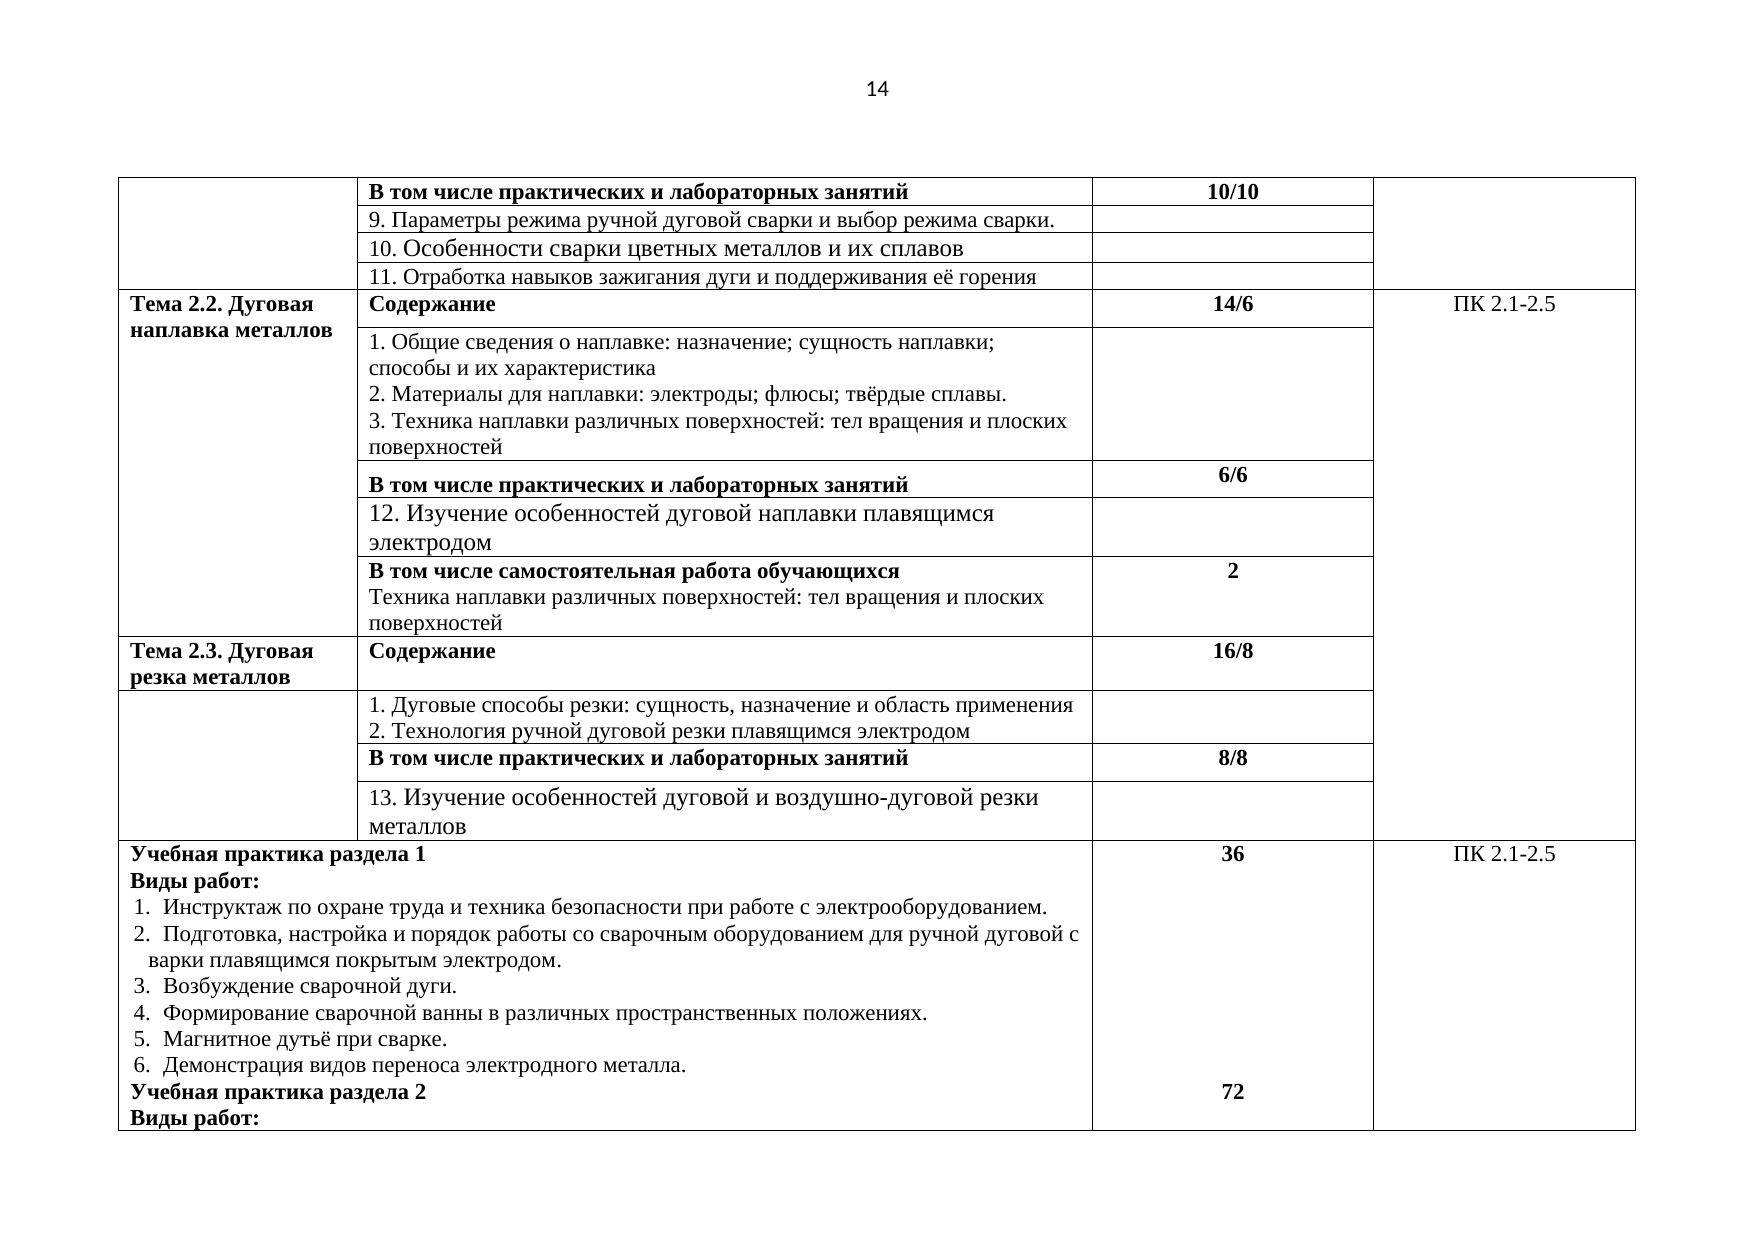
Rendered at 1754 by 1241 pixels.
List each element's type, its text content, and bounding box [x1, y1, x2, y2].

table_cell 2 [1093, 557, 1373, 636]
table_cell 1. Дуговые способы резки: сущность, назначение и область применения 2. Технология ручной дуговой резки плавящимся электродом [358, 691, 1092, 743]
table_cell Содержание [358, 637, 1092, 689]
table_cell Тема 2.2. Дуговая наплавка металлов [119, 290, 357, 636]
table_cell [119, 841, 1092, 1130]
table_cell [1093, 233, 1373, 262]
table_cell В том числе практических и лабораторных занятий [358, 461, 1092, 497]
table_cell Содержание [358, 290, 1092, 327]
table_cell [119, 691, 357, 839]
table_cell 10/10 [1093, 178, 1373, 204]
table_cell [1093, 498, 1373, 556]
table_cell 13. Изучение особенностей дуговой и воздушно-дуговой резки металлов [358, 782, 1092, 839]
table_cell 1. Общие сведения о наплавке: назначение; сущность наплавки; способы и их характеристика 2. Материалы для наплавки: электроды; флюсы; твёрдые сплавы. 3. Техника наплавки различных поверхностей: тел вращения и плоских поверхностей [358, 328, 1092, 459]
table_cell 12. Изучение особенностей дуговой наплавки плавящимся электродом [358, 498, 1092, 556]
table_cell 11. Отработка навыков зажигания дуги и поддерживания её горения [358, 263, 1092, 289]
table_cell Тема 2.3. Дуговая резка металлов [119, 637, 357, 689]
table_cell 14/6 [1093, 290, 1373, 327]
table_cell 6/6 [1093, 461, 1373, 497]
table_cell 36 72 [1093, 841, 1373, 1130]
table_cell 16/8 [1093, 637, 1373, 689]
table_cell 9. Параметры режима ручной дуговой сварки и выбор режима сварки. [358, 206, 1092, 232]
table_cell [1093, 206, 1373, 232]
table_cell [1093, 328, 1373, 459]
table_cell ПК 2.1-2.5 [1374, 290, 1635, 839]
table_cell [1093, 691, 1373, 743]
table_cell В том числе практических и лабораторных занятий [358, 178, 1092, 204]
table_cell 8/8 [1093, 744, 1373, 781]
table_cell В том числе практических и лабораторных занятий [358, 744, 1092, 781]
table_cell В том числе самостоятельная работа обучающихся Техника наплавки различных поверхностей: тел вращения и плоских поверхностей [358, 557, 1092, 636]
table_cell ПК 2.1-2.5 [1374, 841, 1635, 1130]
table_cell [1093, 782, 1373, 839]
table_cell [1093, 263, 1373, 289]
table_cell 10. Особенности сварки цветных металлов и их сплавов [358, 233, 1092, 262]
